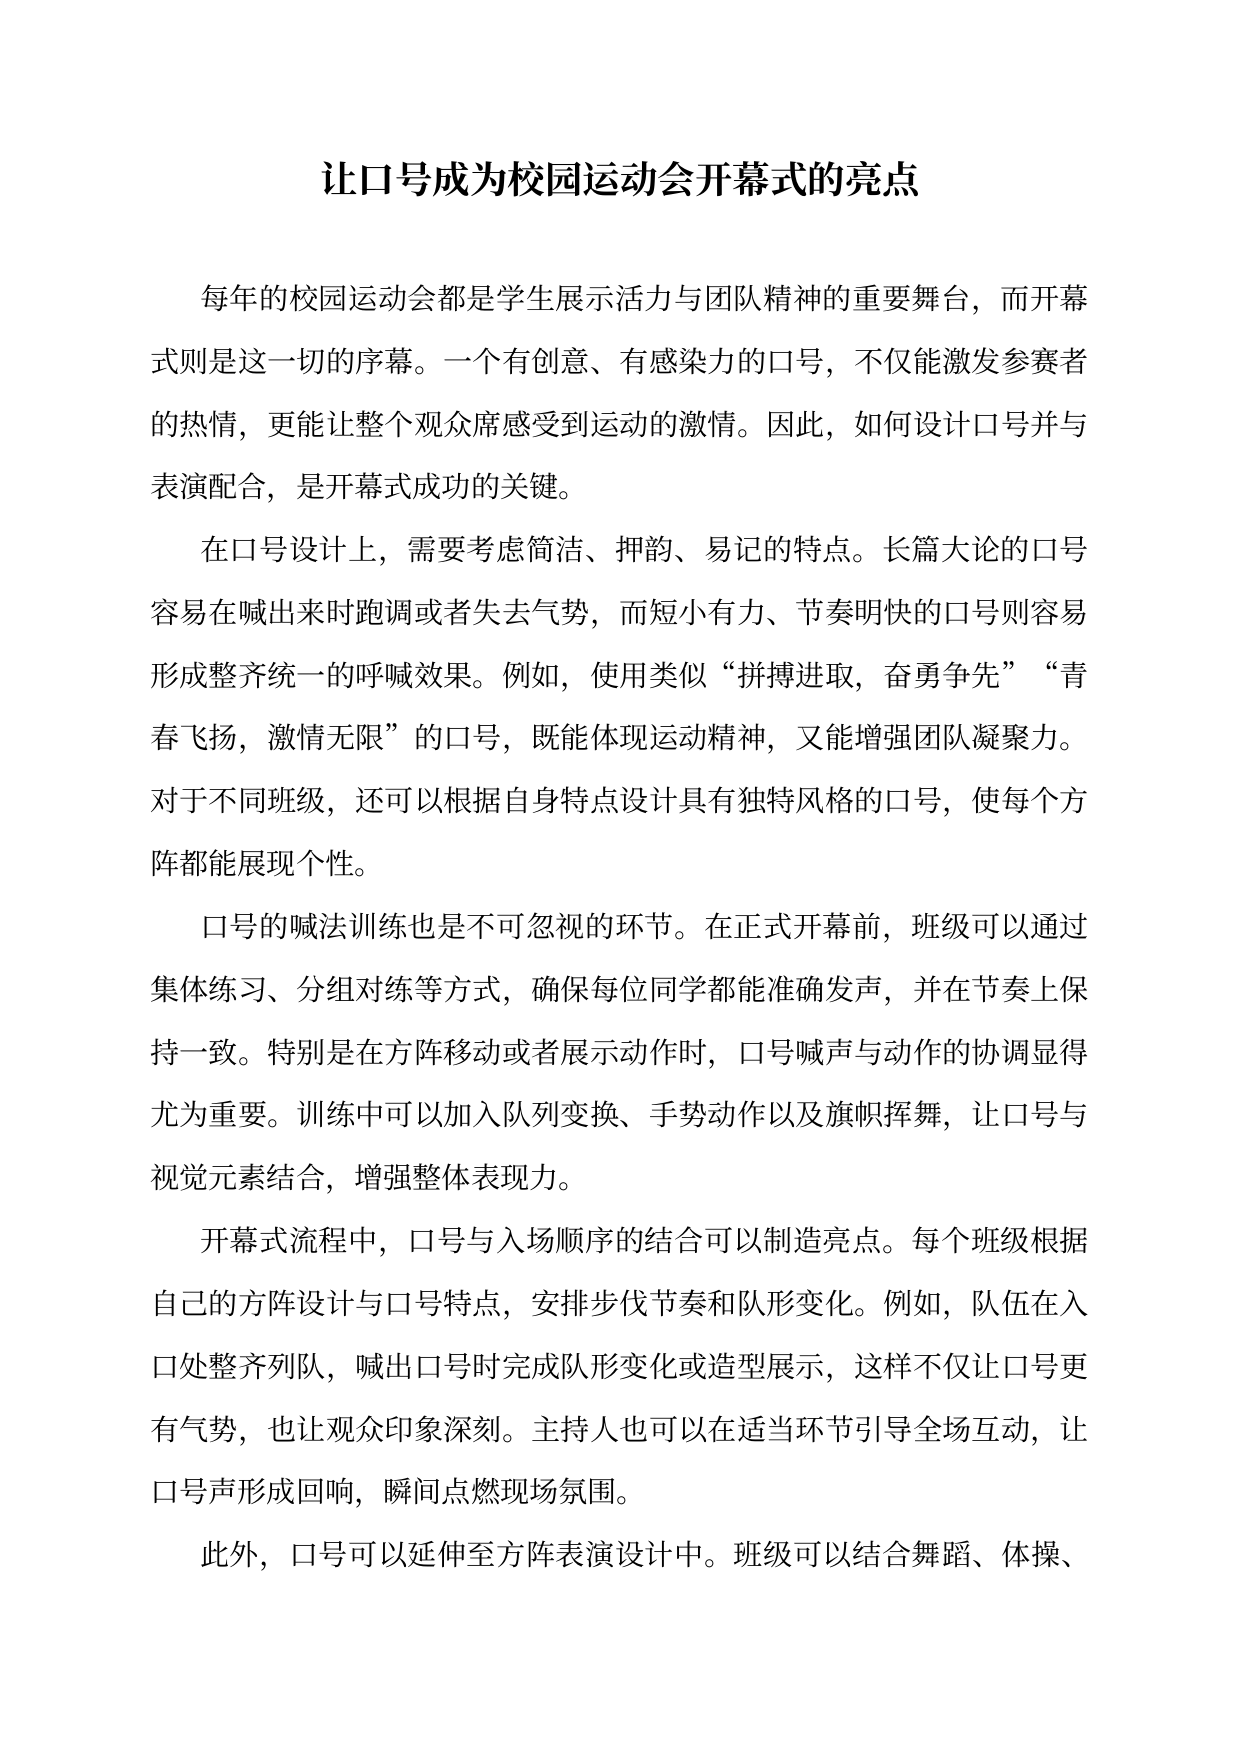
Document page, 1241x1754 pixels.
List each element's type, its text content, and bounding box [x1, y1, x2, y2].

text 口号的喊法训练也是不可忽视的环节。在正式开幕前，班级可以通过集体练习、分组对练等方式，确保每位同学都能准确发声，并在节奏上保持一致。特别是在方阵移动或者展示动作时，口号喊声与动作的协调显得尤为重要。训练中可以加入队列变换、手势动作以及旗帜挥舞，让口号与视觉元素结合，增强整体表现力。 [150, 904, 1090, 1197]
text 开幕式流程中，口号与入场顺序的结合可以制造亮点。每个班级根据自己的方阵设计与口号特点，安排步伐节奏和队形变化。例如，队伍在入口处整齐列队，喊出口号时完成队形变化或造型展示，这样不仅让口号更有气势，也让观众印象深刻。主持人也可以在适当环节引导全场互动，让口号声形成回响，瞬间点燃现场氛围。 [150, 1218, 1090, 1511]
text 每年的校园运动会都是学生展示活力与团队精神的重要舞台，而开幕式则是这一切的序幕。一个有创意、有感染力的口号，不仅能激发参赛者的热情，更能让整个观众席感受到运动的激情。因此，如何设计口号并与表演配合，是开幕式成功的关键。 [150, 276, 1090, 506]
text 在口号设计上，需要考虑简洁、押韵、易记的特点。长篇大论的口号容易在喊出来时跑调或者失去气势，而短小有力、节奏明快的口号则容易形成整齐统一的呼喊效果。例如，使用类似“拼搏进取，奋勇争先”“青春飞扬，激情无限”的口号，既能体现运动精神，又能增强团队凝聚力。对于不同班级，还可以根据自身特点设计具有独特风格的口号，使每个方阵都能展现个性。 [150, 527, 1090, 883]
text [150, 1532, 1090, 1574]
subtitle 让口号成为校园运动会开幕式的亮点 [150, 150, 1090, 204]
